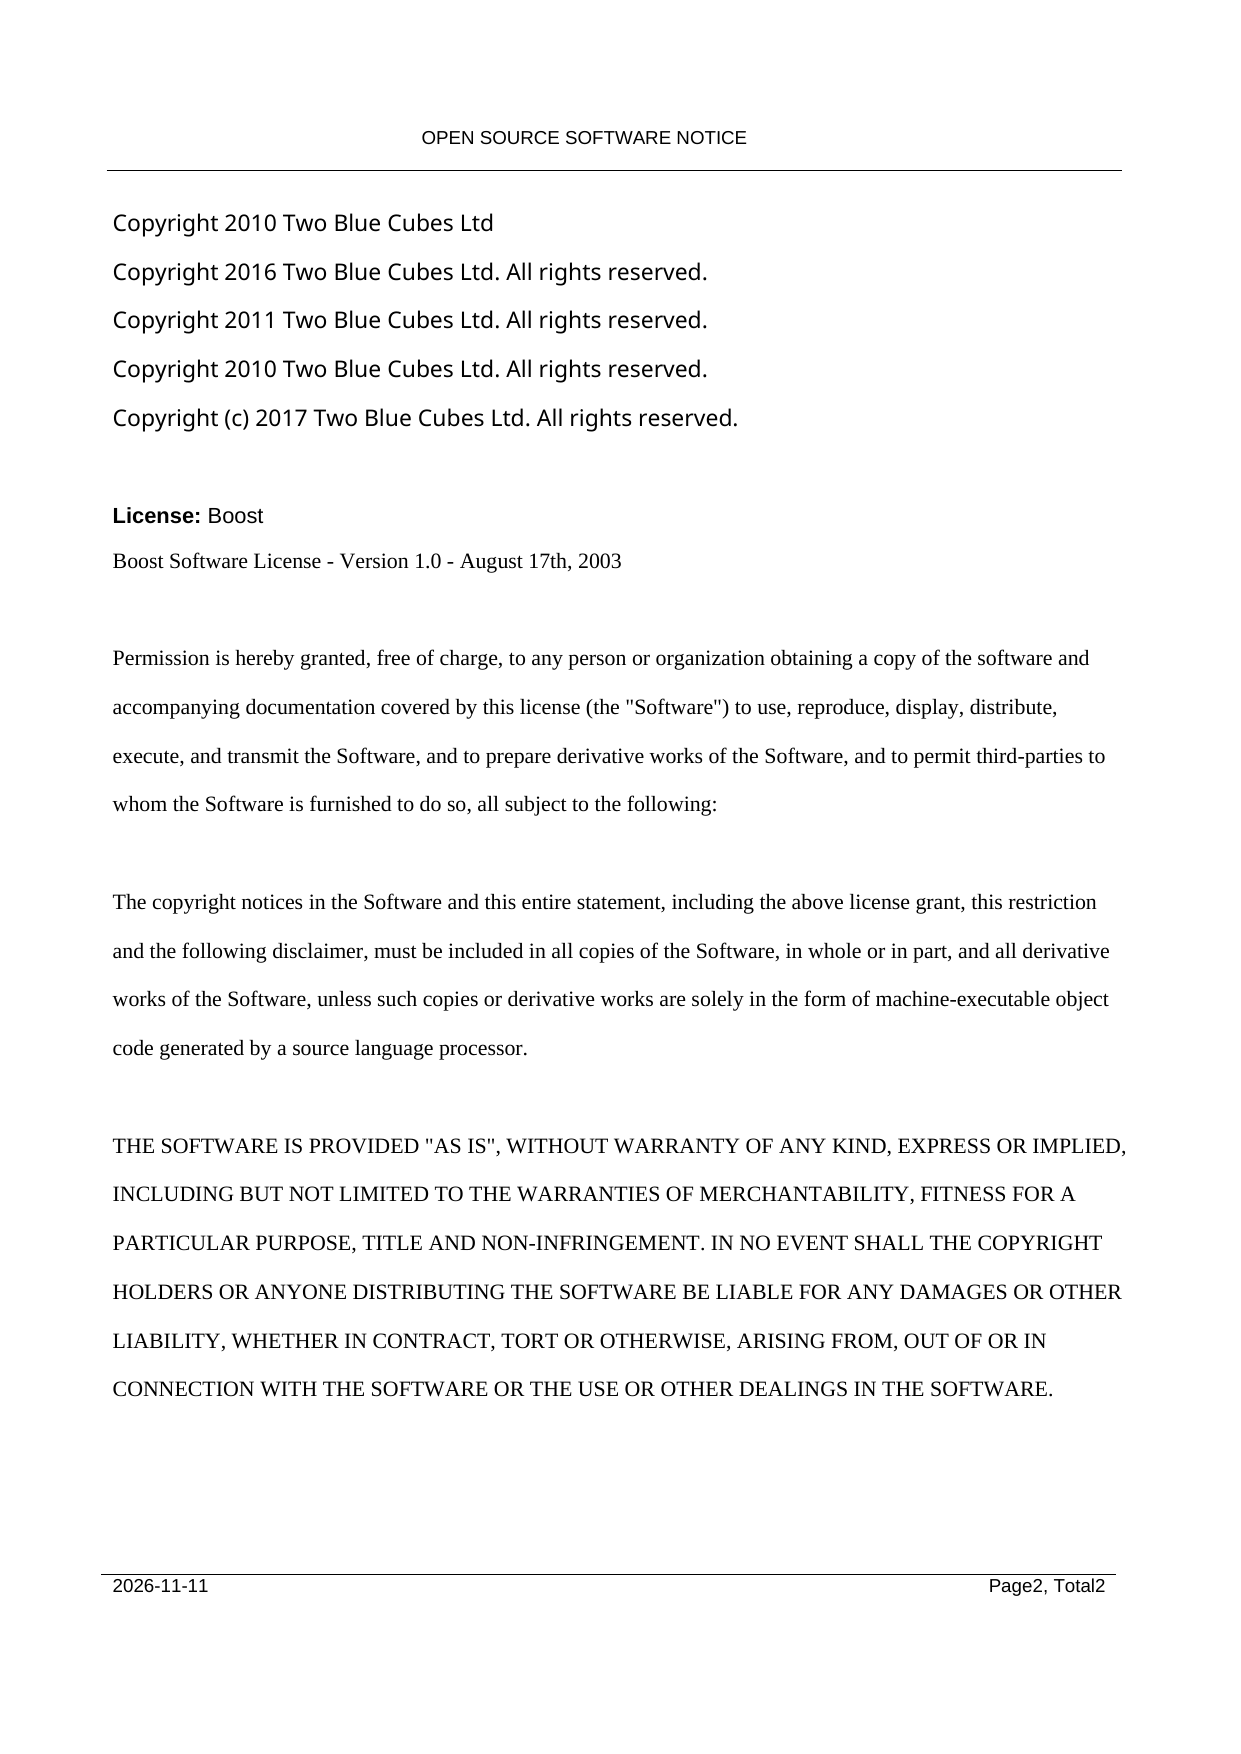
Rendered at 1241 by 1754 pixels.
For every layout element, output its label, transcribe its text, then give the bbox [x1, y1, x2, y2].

text License: Boost [112, 499, 1128, 531]
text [112, 206, 1128, 483]
text Boost Software License - Version 1.0 - August 17th, 2003 Permission is hereby granted, free of charge, to any person or organization obtaining a copy of the software and accompanying documentation covered by this license (the "Software") to use, reproduce, display, distribute, execute, and transmit the Software, and to prepare derivative works of the Software, and to permit third-parties to whom the Software is furnished to do so, all subject to the following: The copyright notices in the Software and this entire statement, including the above license grant, this restriction and the following disclaimer, must be included in all copies of the Software, in whole or in part, and all derivative works of the Software, unless such copies or derivative works are solely in the form of machine-executable object code generated by a source language processor. THE SOFTWARE IS PROVIDED "AS IS", WITHOUT WARRANTY OF ANY KIND, EXPRESS OR IMPLIED, INCLUDING BUT NOT LIMITED TO THE WARRANTIES OF MERCHANTABILITY, FITNESS FOR A PARTICULAR PURPOSE, TITLE AND NON-INFRINGEMENT. IN NO EVENT SHALL THE COPYRIGHT HOLDERS OR ANYONE DISTRIBUTING THE SOFTWARE BE LIABLE FOR ANY DAMAGES OR OTHER LIABILITY, WHETHER IN CONTRACT, TORT OR OTHERWISE, ARISING FROM, OUT OF OR IN CONNECTION WITH THE SOFTWARE OR THE USE OR OTHER DEALINGS IN THE SOFTWARE. [112, 544, 1128, 1405]
